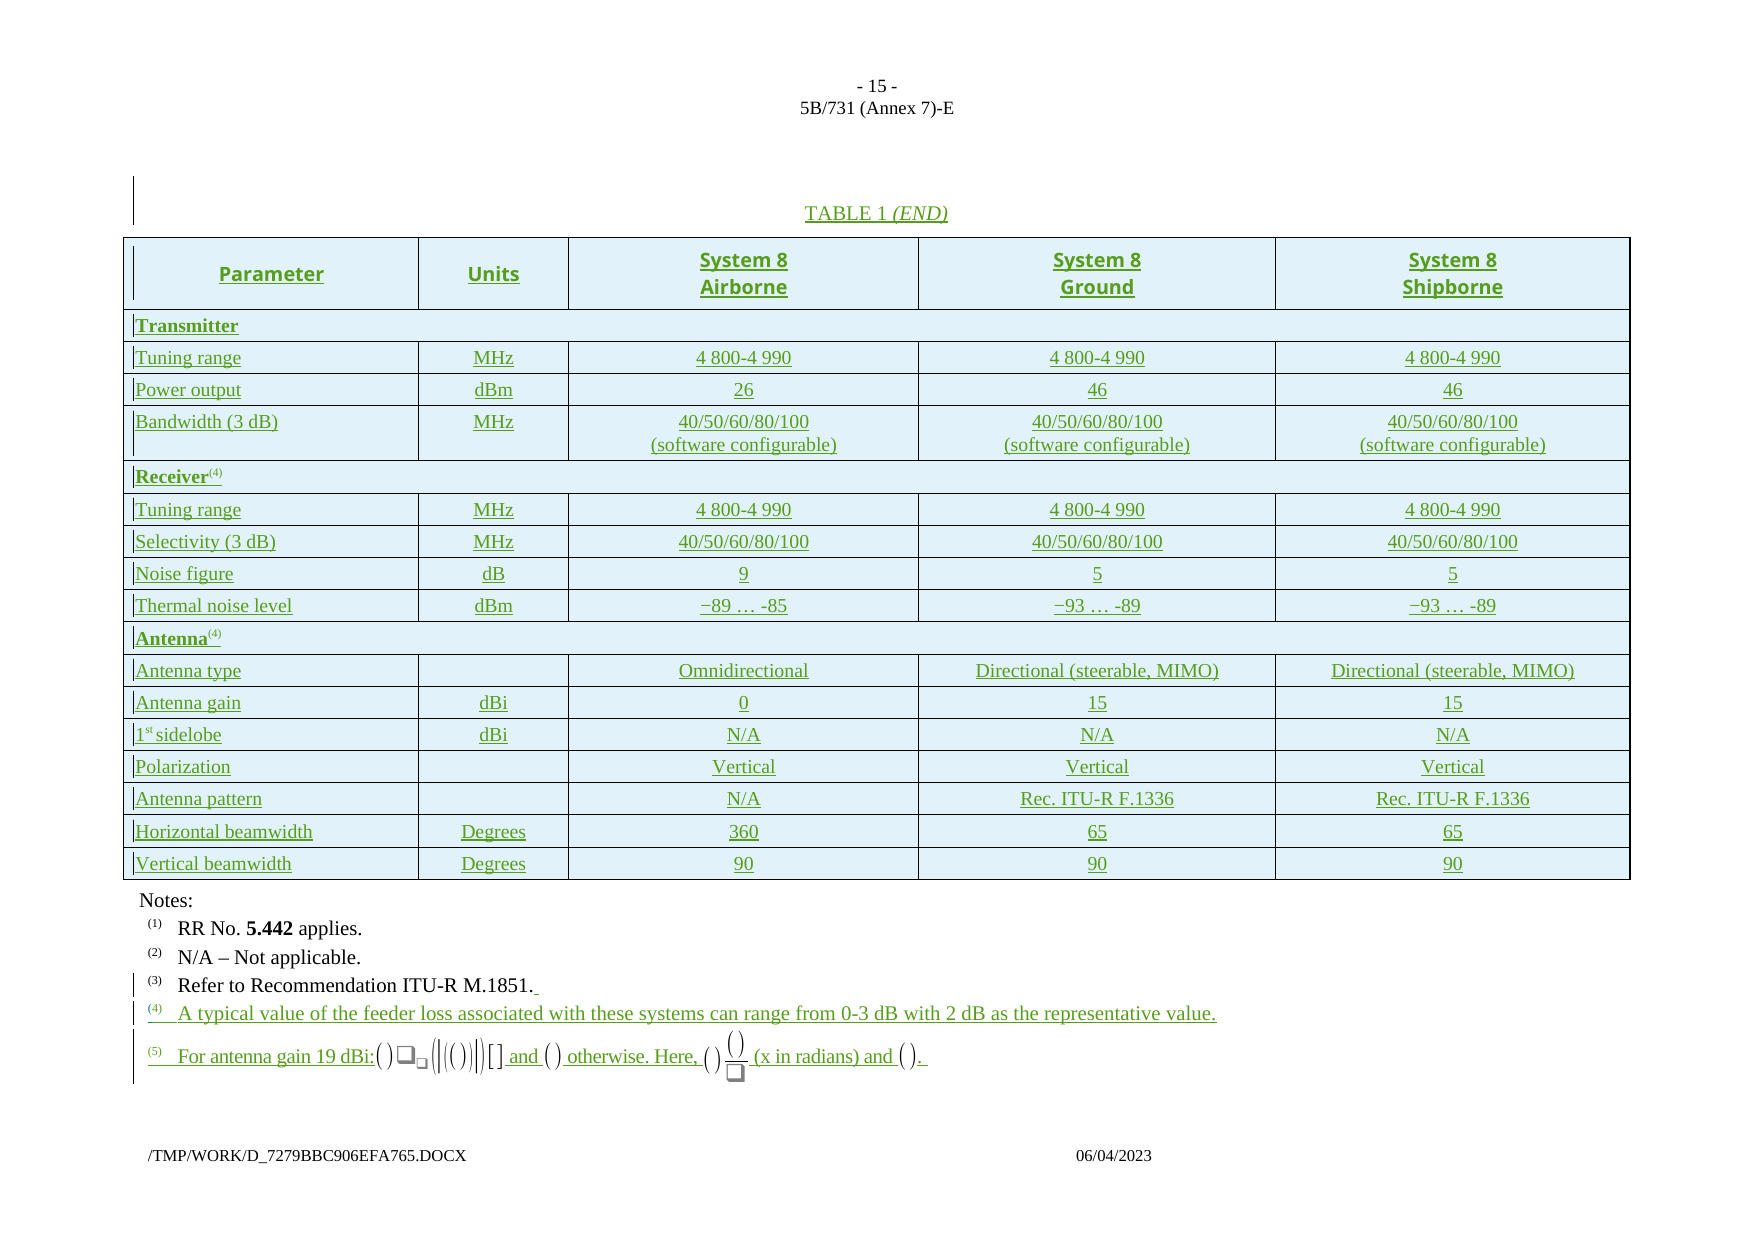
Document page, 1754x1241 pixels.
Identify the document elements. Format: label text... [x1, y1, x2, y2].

text (1) RR No. 5.442 applies. [148, 916, 1606, 940]
text Notes: [139, 888, 1615, 912]
text (2) N/A – Not applicable. [148, 944, 1606, 969]
text (3) Refer to Recommendation ITU-R M.1851. [148, 973, 1606, 997]
